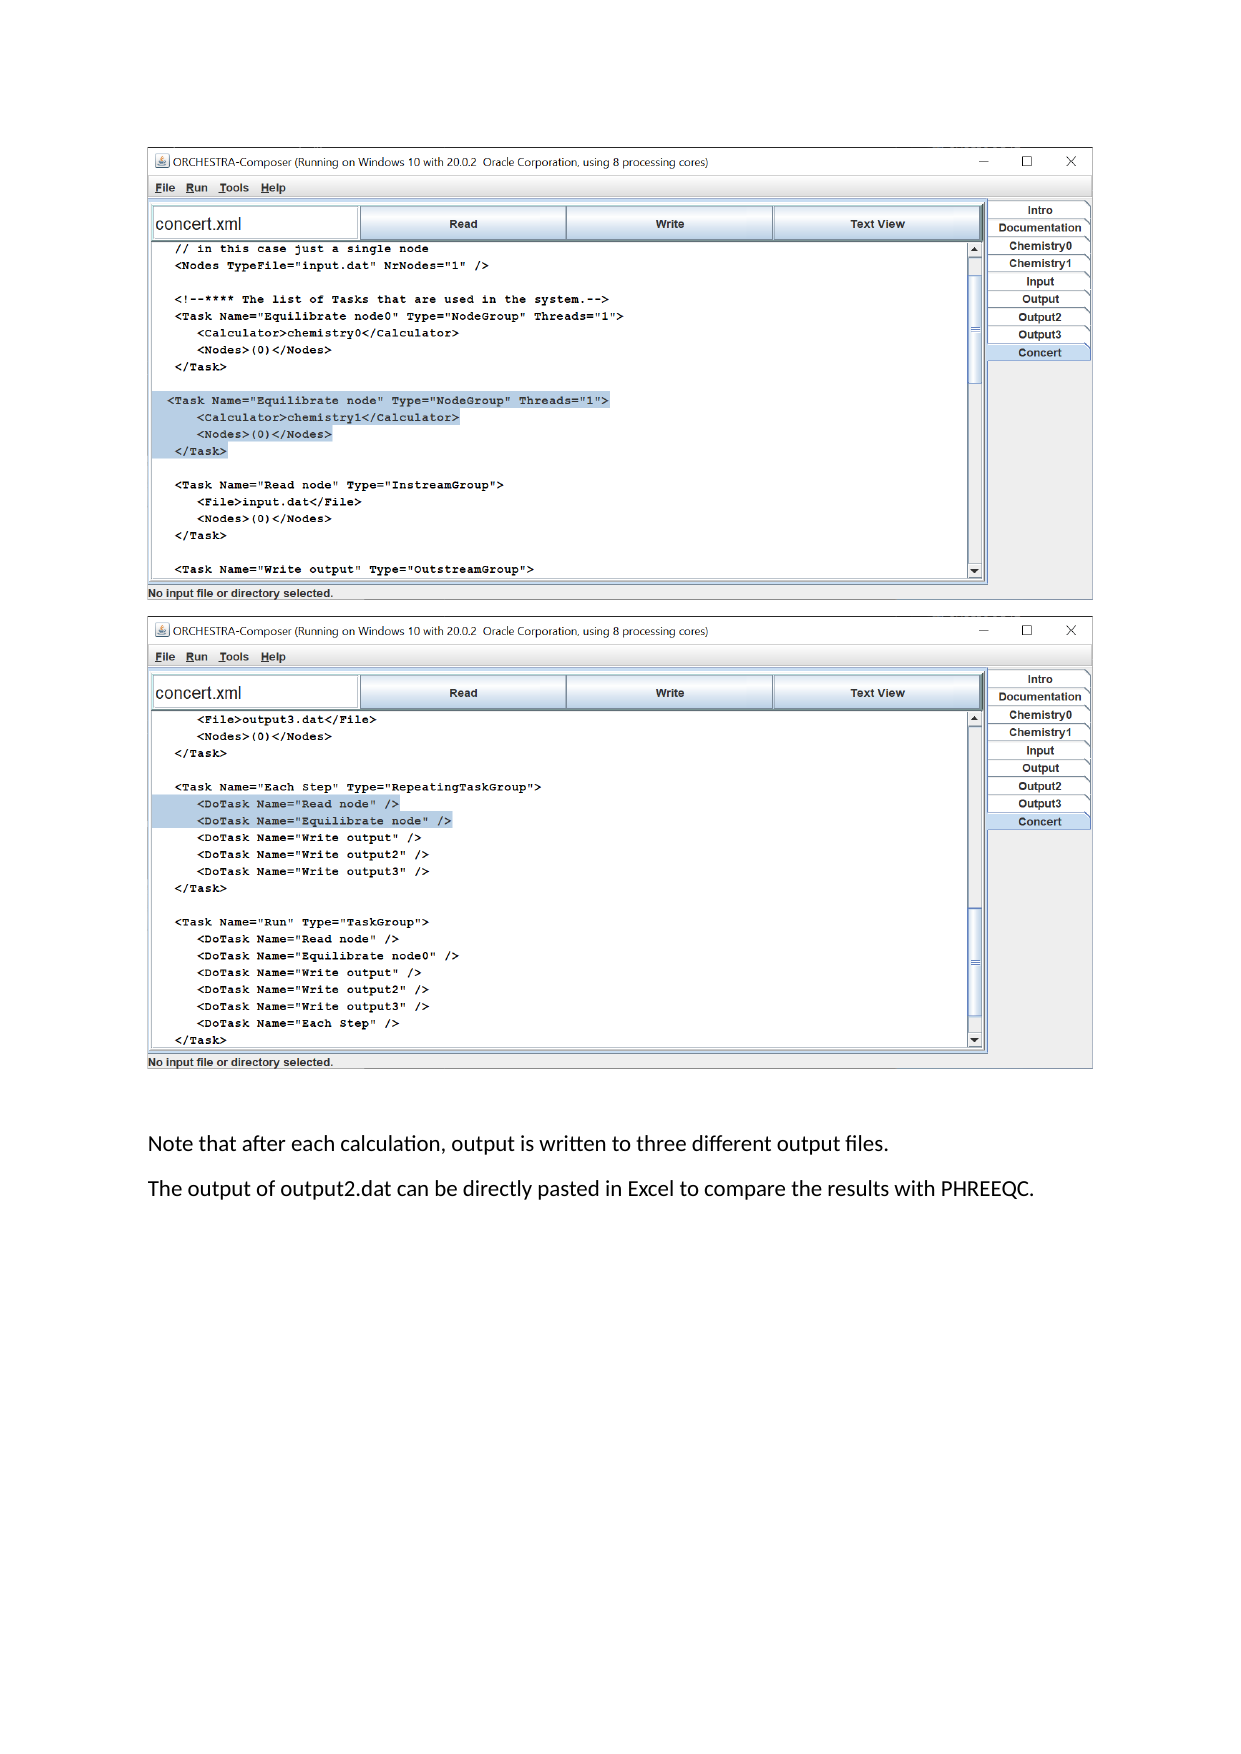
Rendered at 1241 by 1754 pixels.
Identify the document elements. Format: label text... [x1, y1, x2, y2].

picture [147, 616, 1093, 1069]
text Note that after each calculation, output is written to three different output files. [148, 1129, 1093, 1158]
text The output of output2.dat can be directly pasted in Excel to compare the results with PHREEQC. [148, 1174, 1093, 1202]
picture [147, 147, 1093, 600]
